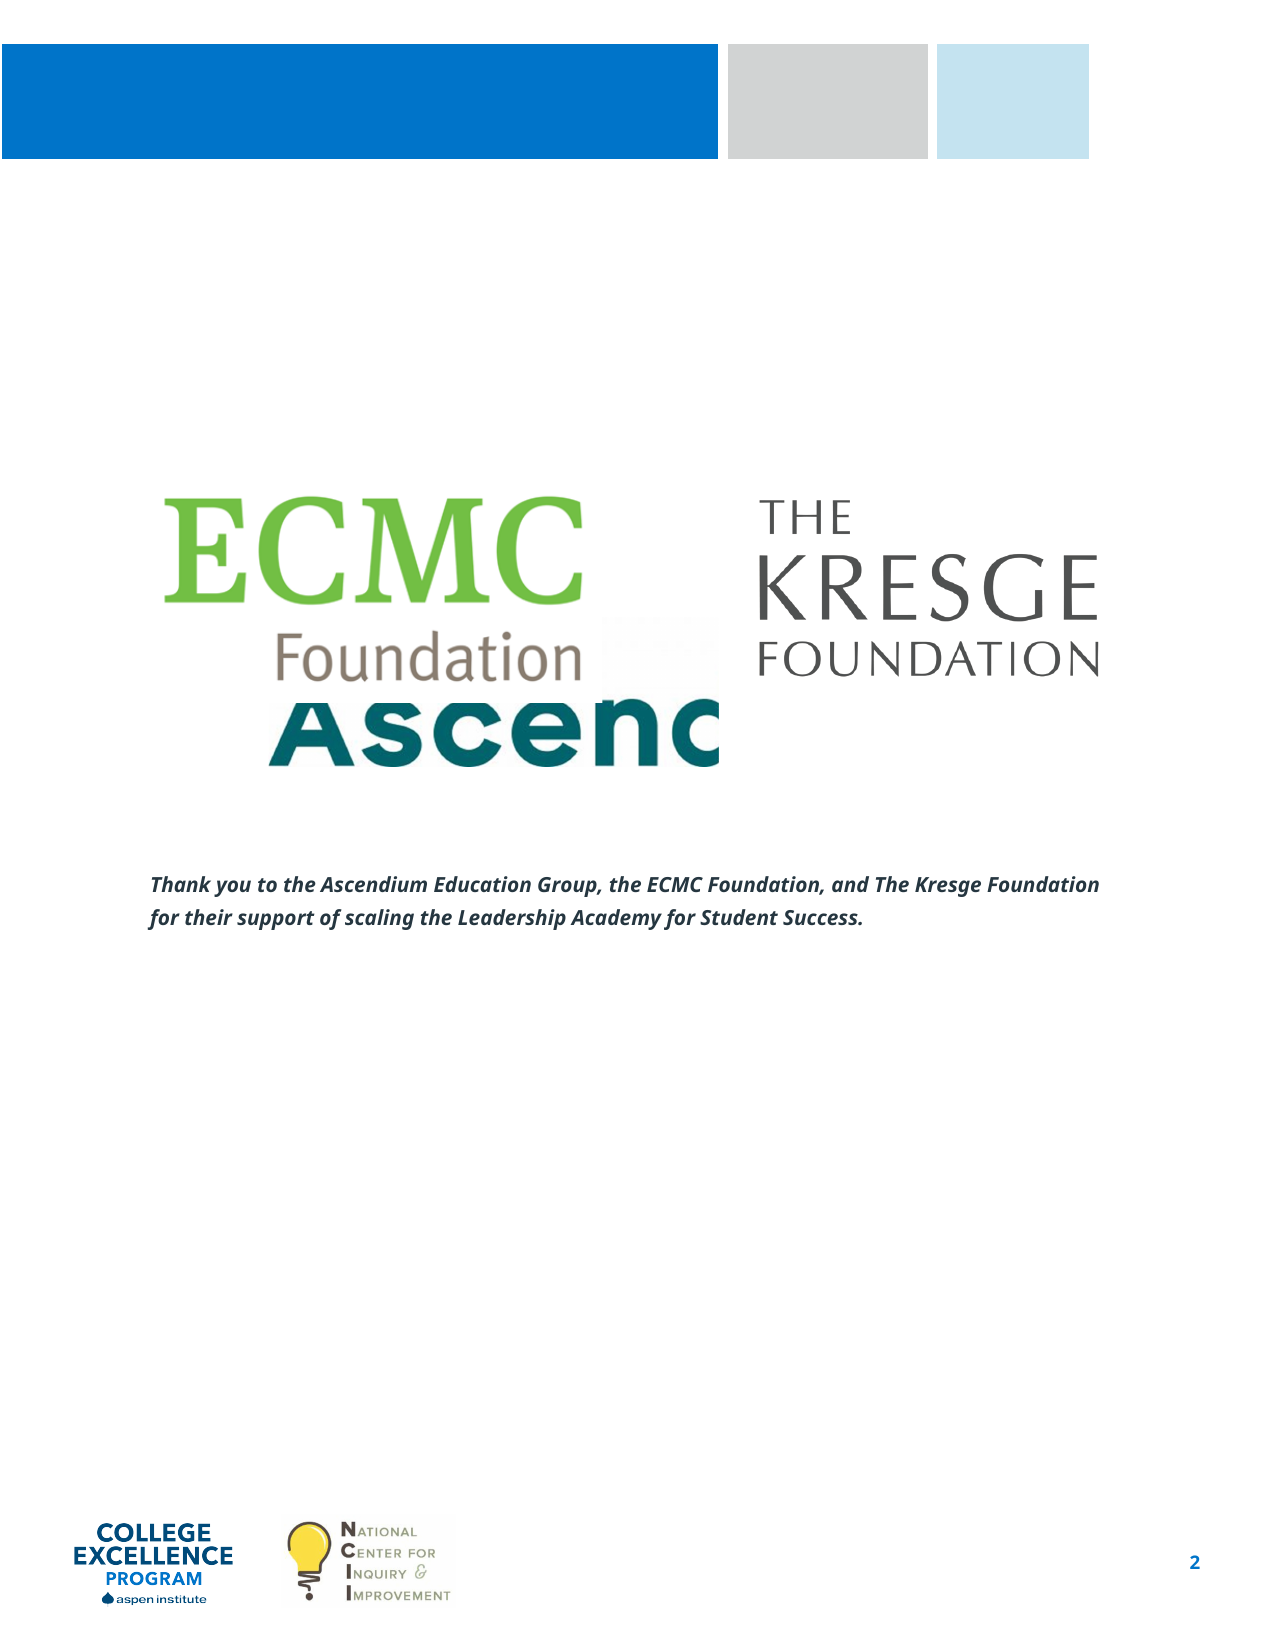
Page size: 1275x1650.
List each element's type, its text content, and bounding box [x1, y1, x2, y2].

picture [281, 1514, 457, 1608]
subtitle Thank you to the Ascendium Education Group, the ECMC Foundation, and The Kresge Foundation for their support of scaling the Leadership Academy for Student Success. [150, 870, 1125, 931]
picture [150, 378, 1139, 798]
picture [74, 1523, 233, 1607]
